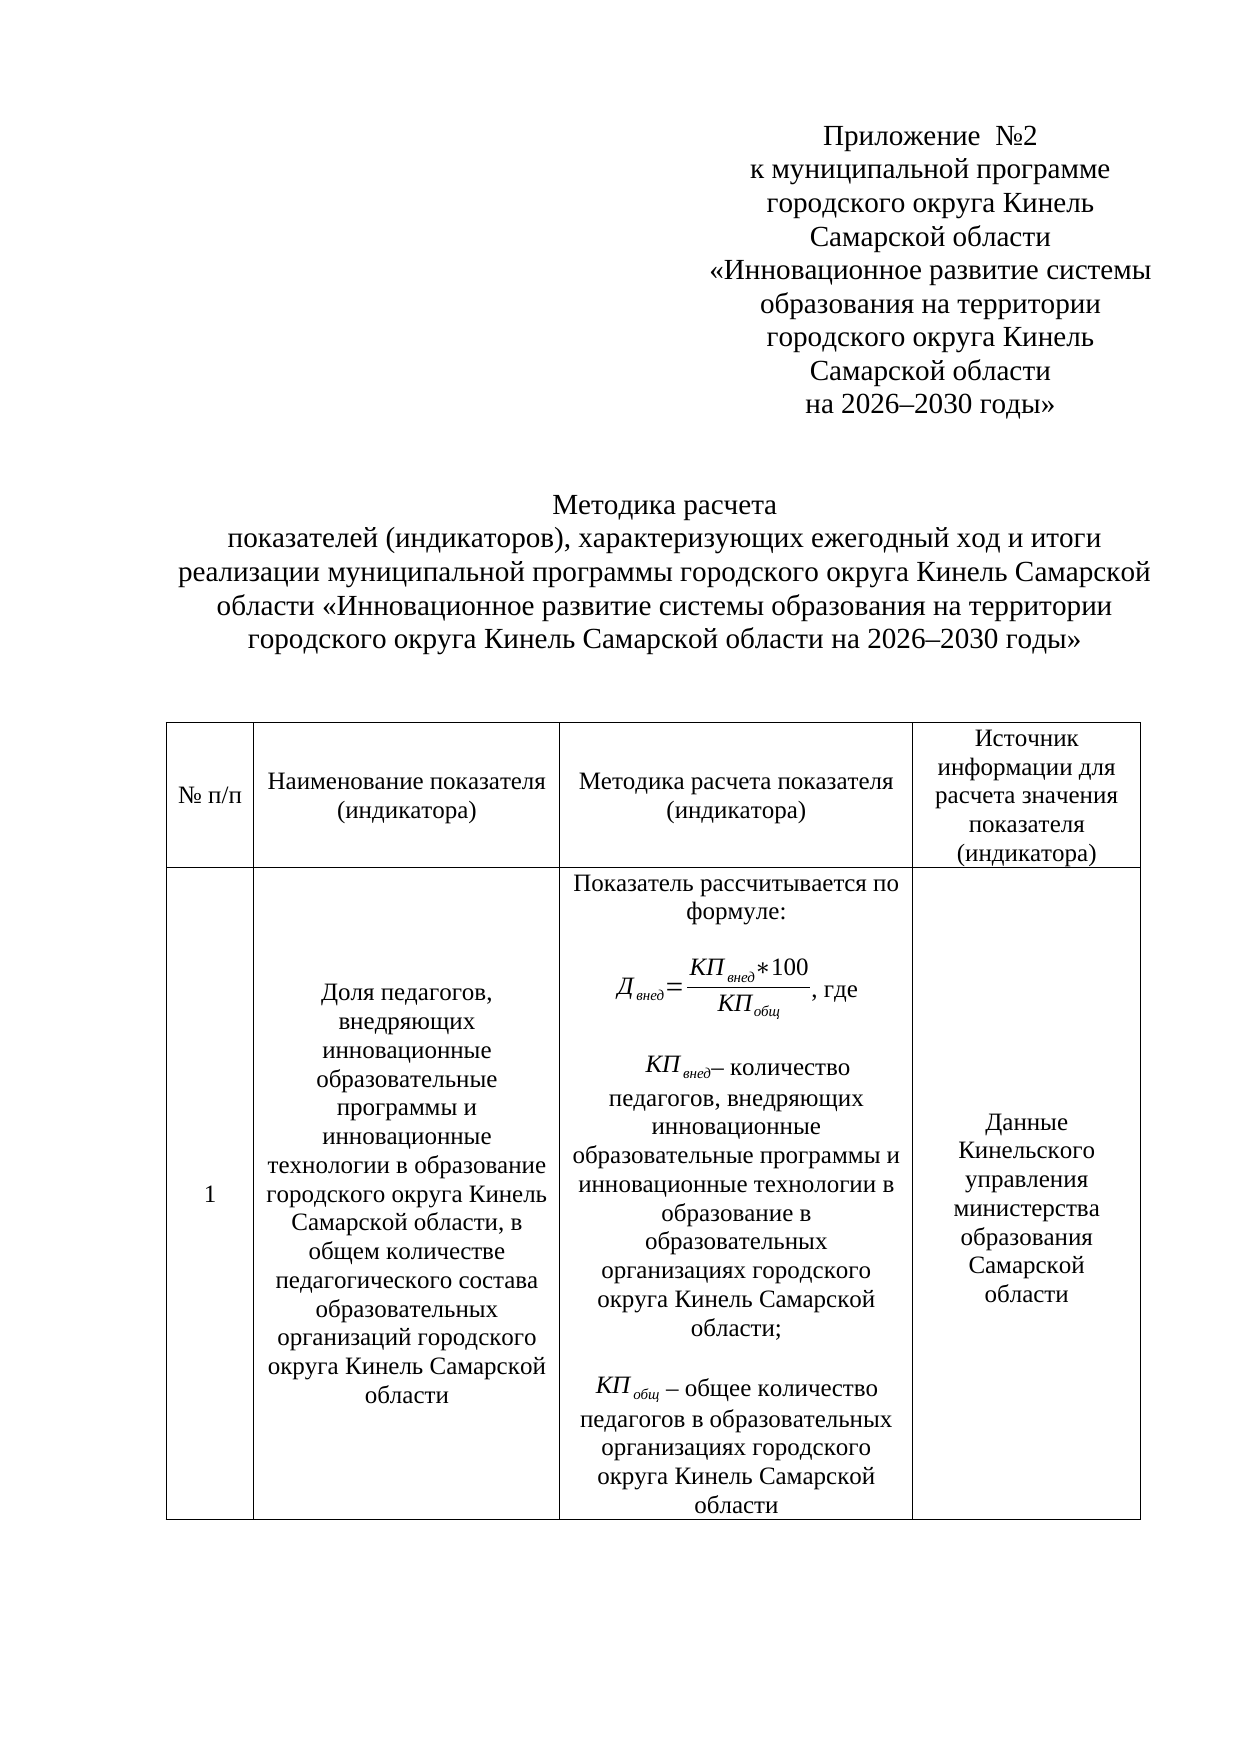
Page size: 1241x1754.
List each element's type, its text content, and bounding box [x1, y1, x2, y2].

table_header Наименование показателя (индикатора) [254, 723, 559, 867]
text Методика расчета [177, 487, 1152, 521]
table_header № п/п [167, 723, 253, 867]
text показателей (индикаторов), характеризующих ежегодный ход и итоги реализации муниципальной программы городского округа Кинель Самарской области «Инновационное развитие системы образования на территории городского округа Кинель Самарской области на 2026–2030 годы» [177, 521, 1152, 655]
text к муниципальной программе городского округа Кинель Самарской области «Инновационное развитие системы образования на территории городского округа Кинель Самарской области [709, 152, 1152, 386]
text Приложение №2 [709, 118, 1152, 152]
table_header Методика расчета показателя (индикатора) [560, 723, 912, 867]
text на 2026–2030 годы» [709, 386, 1152, 420]
table_cell Доля педагогов, внедряющих инновационные образовательные программы и инновационные технологии в образование городского округа Кинель Самарской области, в общем количестве педагогического состава образовательных организаций городского округа Кинель Самарской области [254, 868, 559, 1519]
table_cell Данные Кинельского управления министерства образования Самарской области [913, 868, 1140, 1519]
table_header Источник информации для расчета значения показателя (индикатора) [913, 723, 1140, 867]
table_cell Показатель рассчитывается по формуле: , где – количество педагогов, внедряющих инновационные образовательные программы и инновационные технологии в образование в образовательных организациях городского округа Кинель Самарской области; – общее количество педагогов в образовательных организациях городского округа Кинель Самарской области [560, 868, 912, 1519]
table_cell 1 [167, 868, 253, 1519]
